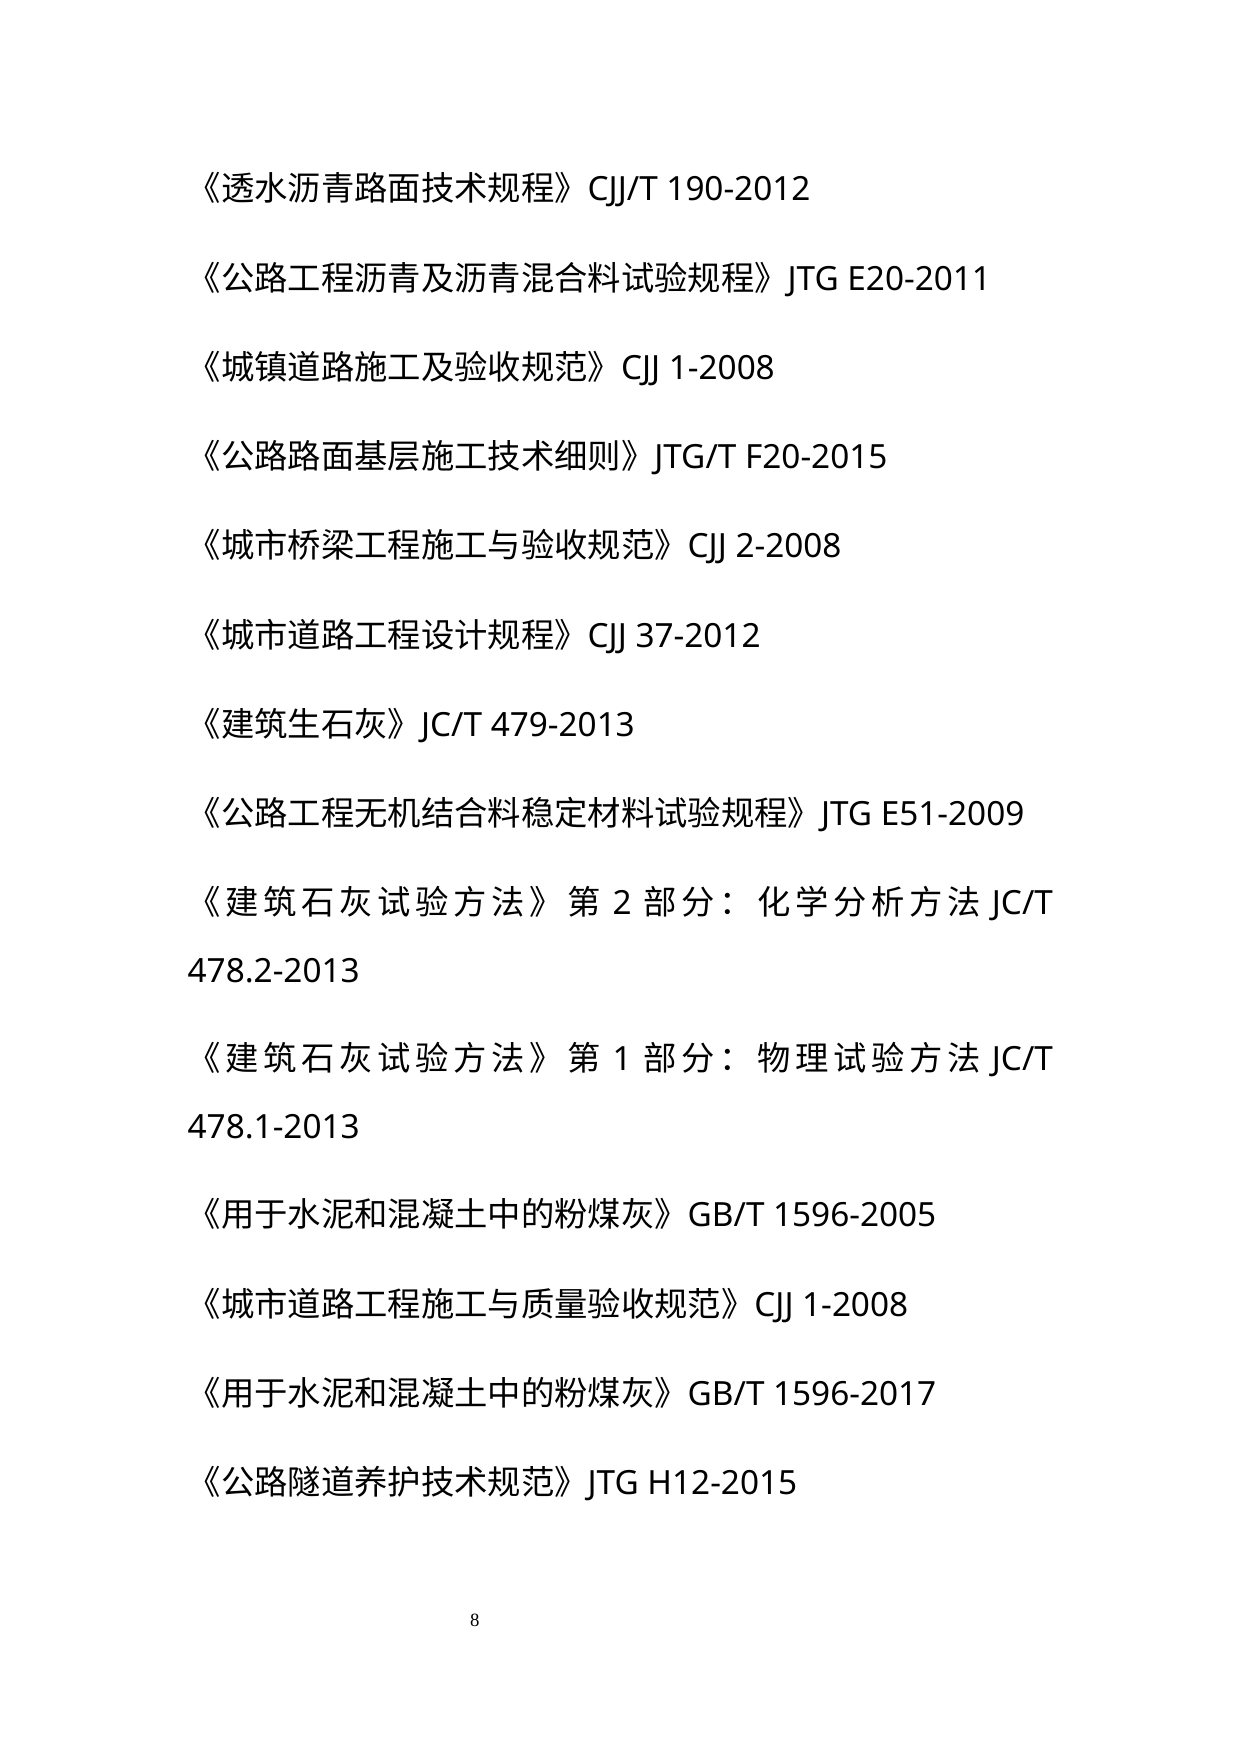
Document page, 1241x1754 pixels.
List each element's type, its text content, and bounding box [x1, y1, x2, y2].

text 《城市桥梁工程施工与验收规范》CJJ 2-2008 [187, 519, 1053, 567]
text 《用于水泥和混凝土中的粉煤灰》GB/T 1596-2017 [187, 1367, 1053, 1415]
text 《城市道路工程施工与质量验收规范》CJJ 1-2008 [187, 1277, 1053, 1326]
text 《城镇道路施工及验收规范》CJJ 1-2008 [187, 341, 1053, 389]
text 《用于水泥和混凝土中的粉煤灰》GB/T 1596-2005 [187, 1188, 1053, 1236]
text 《公路路面基层施工技术细则》JTG/T F20-2015 [187, 430, 1053, 478]
text 《透水沥青路面技术规程》CJJ/T 190-2012 [187, 162, 1053, 210]
text 《建筑生石灰》JC/T 479-2013 [187, 698, 1053, 746]
text 《公路隧道养护技术规范》JTG H12-2015 [187, 1456, 1053, 1504]
text 《城市道路工程设计规程》CJJ 37-2012 [187, 608, 1053, 657]
text 《公路工程沥青及沥青混合料试验规程》JTG E20-2011 [187, 251, 1053, 300]
text 《建筑石灰试验方法》第1部分：物理试验方法JC/T 478.1-2013 [187, 1032, 1053, 1149]
text 《建筑石灰试验方法》第2部分：化学分析方法JC/T 478.2-2013 [187, 876, 1053, 993]
text 《公路工程无机结合料稳定材料试验规程》JTG E51-2009 [187, 787, 1053, 835]
